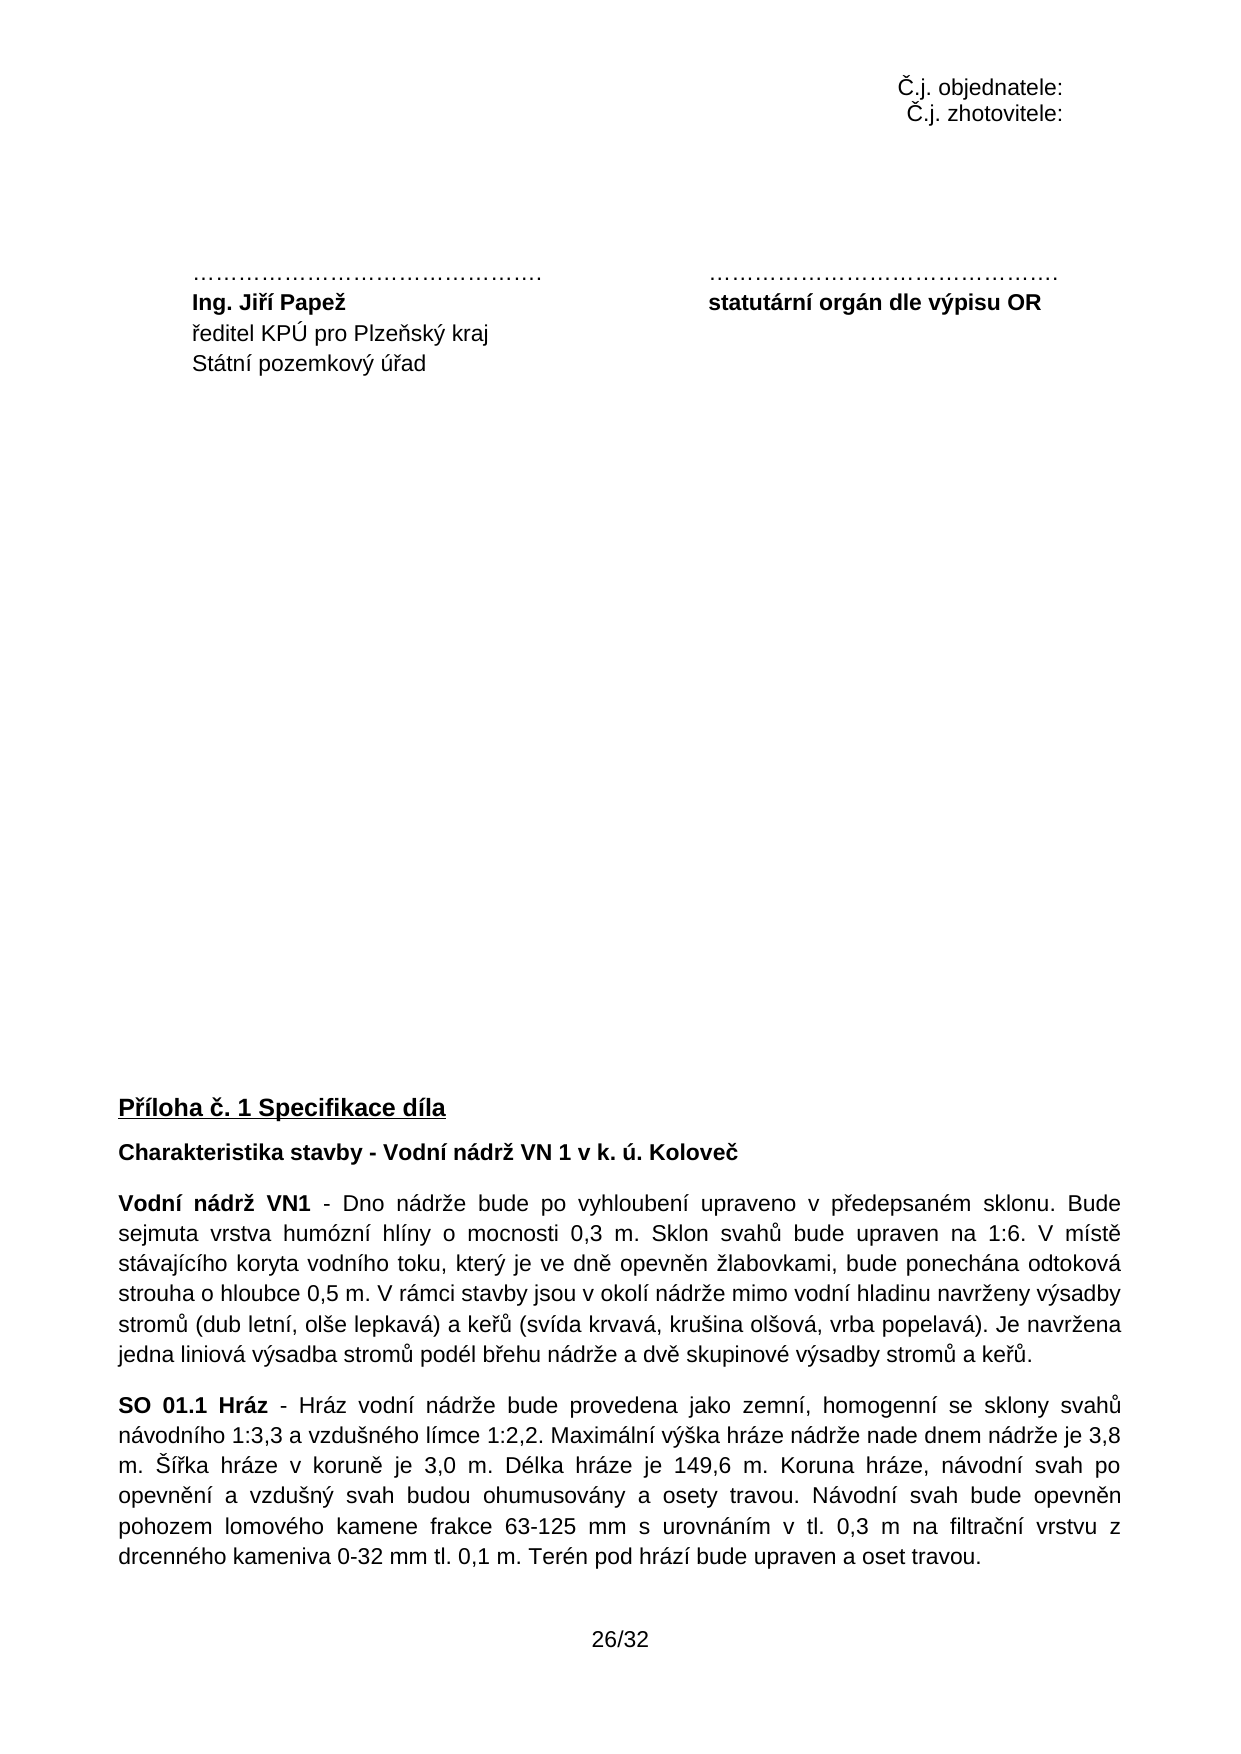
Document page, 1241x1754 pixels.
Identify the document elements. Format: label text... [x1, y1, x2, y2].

text SO 01.1 Hráz - Hráz vodní nádrže bude provedena jako zemní, homogenní se sklony svahů návodního 1:3,3 a vzdušného límce 1:2,2. Maximální výška hráze nádrže nade dnem nádrže je 3,8 m. Šířka hráze v koruně je 3,0 m. Délka hráze je 149,6 m. Koruna hráze, návodní svah po opevnění a vzdušný svah budou ohumusovány a osety travou. Návodní svah bude opevněn pohozem lomového kamene frakce 63-125 mm s urovnáním v tl. 0,3 m na filtrační vrstvu z drcenného kameniva 0-32 mm tl. 0,1 m. Terén pod hrází bude upraven a oset travou. [118, 1392, 1122, 1569]
text Státní pozemkový úřad [118, 350, 1122, 376]
text Charakteristika stavby - Vodní nádrž VN 1 v k. ú. Koloveč [118, 1139, 1122, 1165]
text Příloha č. 1 Specifikace díla [118, 1093, 1122, 1122]
text ředitel KPÚ pro Plzeňský kraj [118, 319, 1122, 346]
text Vodní nádrž VN1 - Dno nádrže bude po vyhloubení upraveno v předepsaném sklonu. Bude sejmuta vrstva humózní hlíny o mocnosti 0,3 m. Sklon svahů bude upraven na 1:6. V místě stávajícího koryta vodního toku, který je ve dně opevněn žlabovkami, bude ponechána odtoková strouha o hloubce 0,5 m. V rámci stavby jsou v okolí nádrže mimo vodní hladinu navrženy výsadby stromů (dub letní, olše lepkavá) a keřů (svída krvavá, krušina olšová, vrba popelavá). Je navržena jedna liniová výsadba stromů podél břehu nádrže a dvě skupinové výsadby stromů a keřů. [118, 1190, 1122, 1367]
text ………………………………………. ………………………………………. Ing. Jiří Papež statutární orgán dle výpisu OR [192, 259, 1122, 316]
